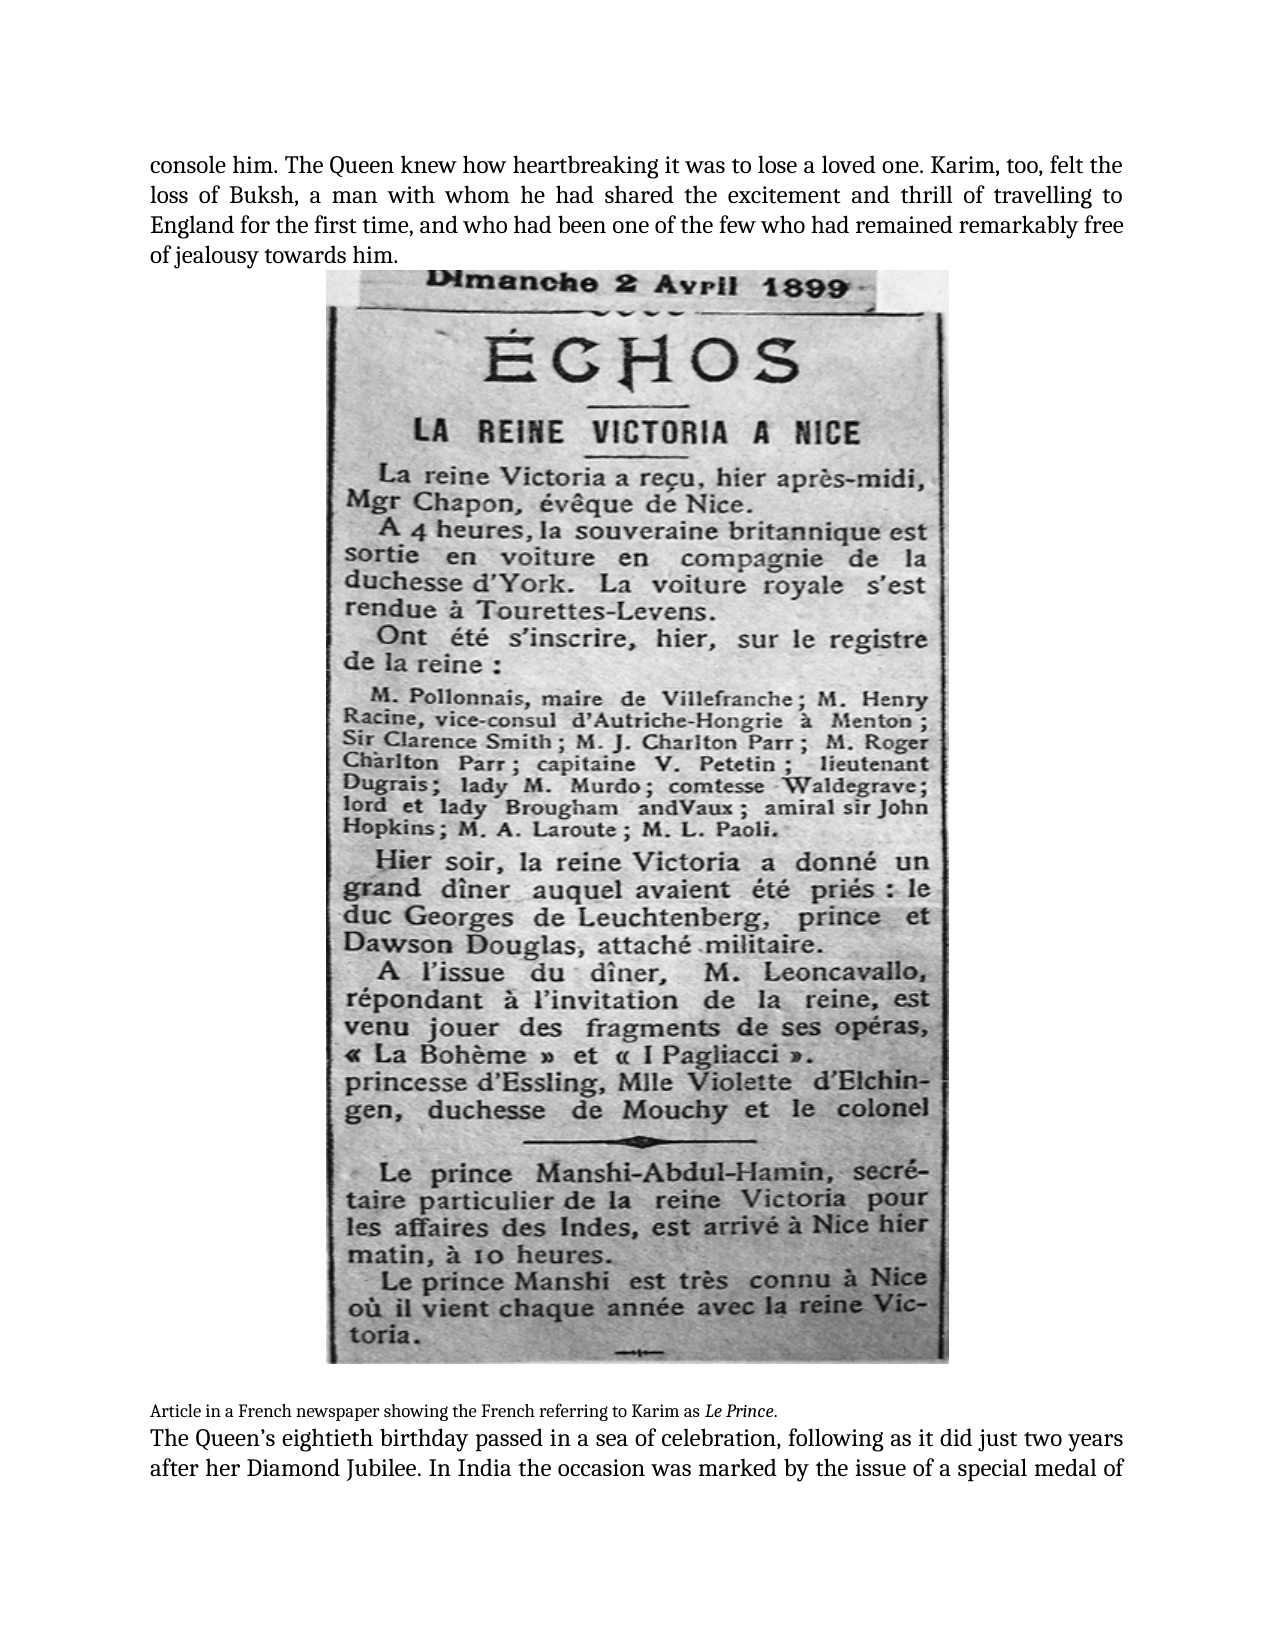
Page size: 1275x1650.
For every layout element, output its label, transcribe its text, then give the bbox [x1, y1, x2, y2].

picture [326, 270, 949, 1364]
text Article in a French newspaper showing the French referring to Karim as Le Prince. [150, 1392, 1125, 1422]
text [150, 1422, 1125, 1482]
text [150, 150, 1125, 270]
